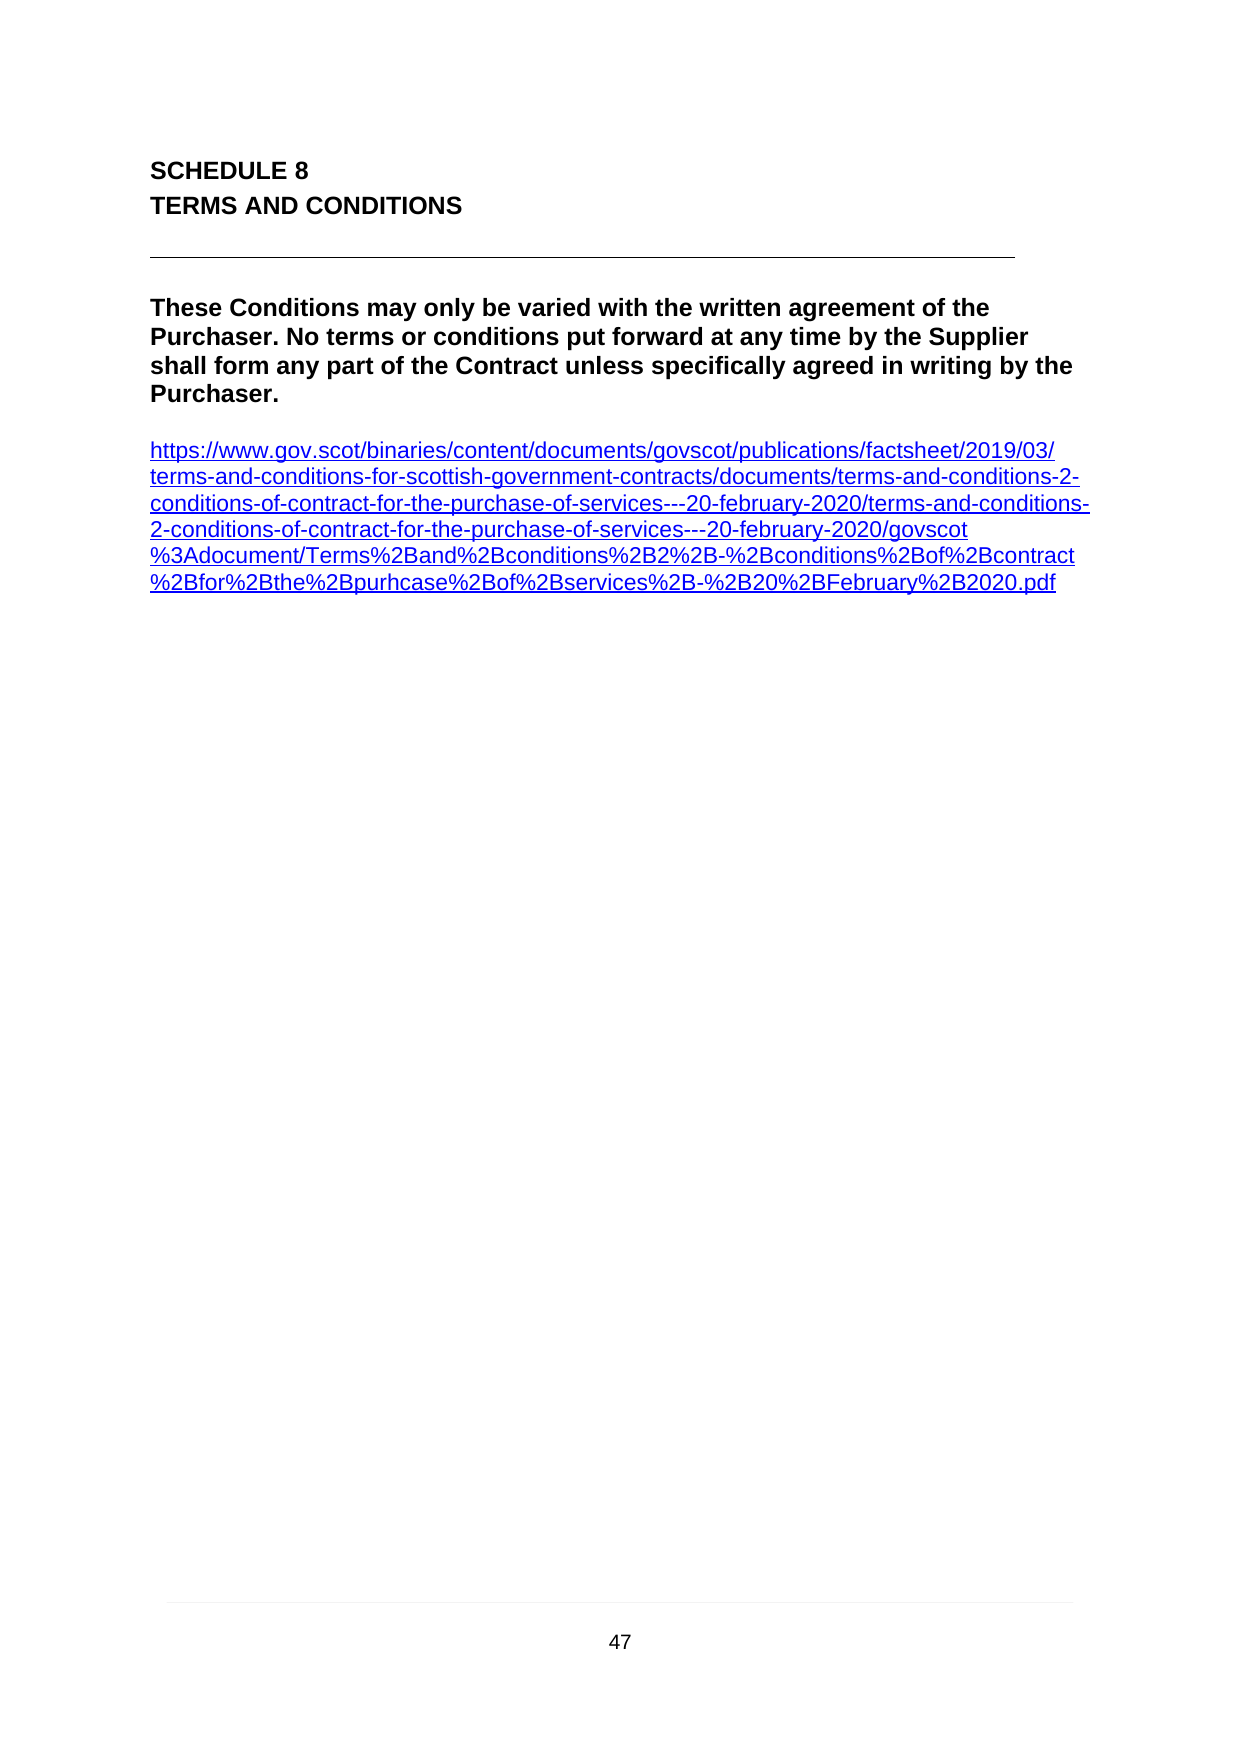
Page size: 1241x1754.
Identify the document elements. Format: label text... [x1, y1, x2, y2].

text TERMS AND CONDITIONS [150, 191, 1015, 220]
text https://www.gov.scot/binaries/content/documents/govscot/publications/factsheet/2019/03/terms-and-conditions-for-scottish-government-contracts/documents/terms-and-conditions-2-conditions-of-contract-for-the-purchase-of-services---20-february-2020/terms-and-conditions-2-conditions-of-contract-for-the-purchase-of-services---20-february-2020/govscot%3Adocument/Terms%2Band%2Bconditions%2B2%2B-%2Bconditions%2Bof%2Bcontract%2Bfor%2Bthe%2Bpurhcase%2Bof%2Bservices%2B-%2B20%2BFebruary%2B2020.pdf [150, 437, 1090, 512]
text SCHEDULE 8 [150, 156, 1015, 185]
text https://www.gov.scot/binaries/content/documents/govscot/publications/factsheet/2019/03/terms-and-conditions-for-scottish-government-contracts/documents/terms-and-conditions-2-conditions-of-contract-for-the-purchase-of-services---20-february-2020/terms-and-conditions-2-conditions-of-contract-for-the-purchase-of-services---20-february-2020/govscot%3Adocument/Terms%2Band%2Bconditions%2B2%2B-%2Bconditions%2Bof%2Bcontract%2Bfor%2Bthe%2Bpurhcase%2Bof%2Bservices%2B-%2B20%2BFebruary%2B2020.pdf [150, 514, 1090, 595]
text These Conditions may only be varied with the written agreement of the Purchaser. No terms or conditions put forward at any time by the Supplier shall form any part of the Contract unless specifically agreed in writing by the Purchaser. [150, 293, 1090, 408]
